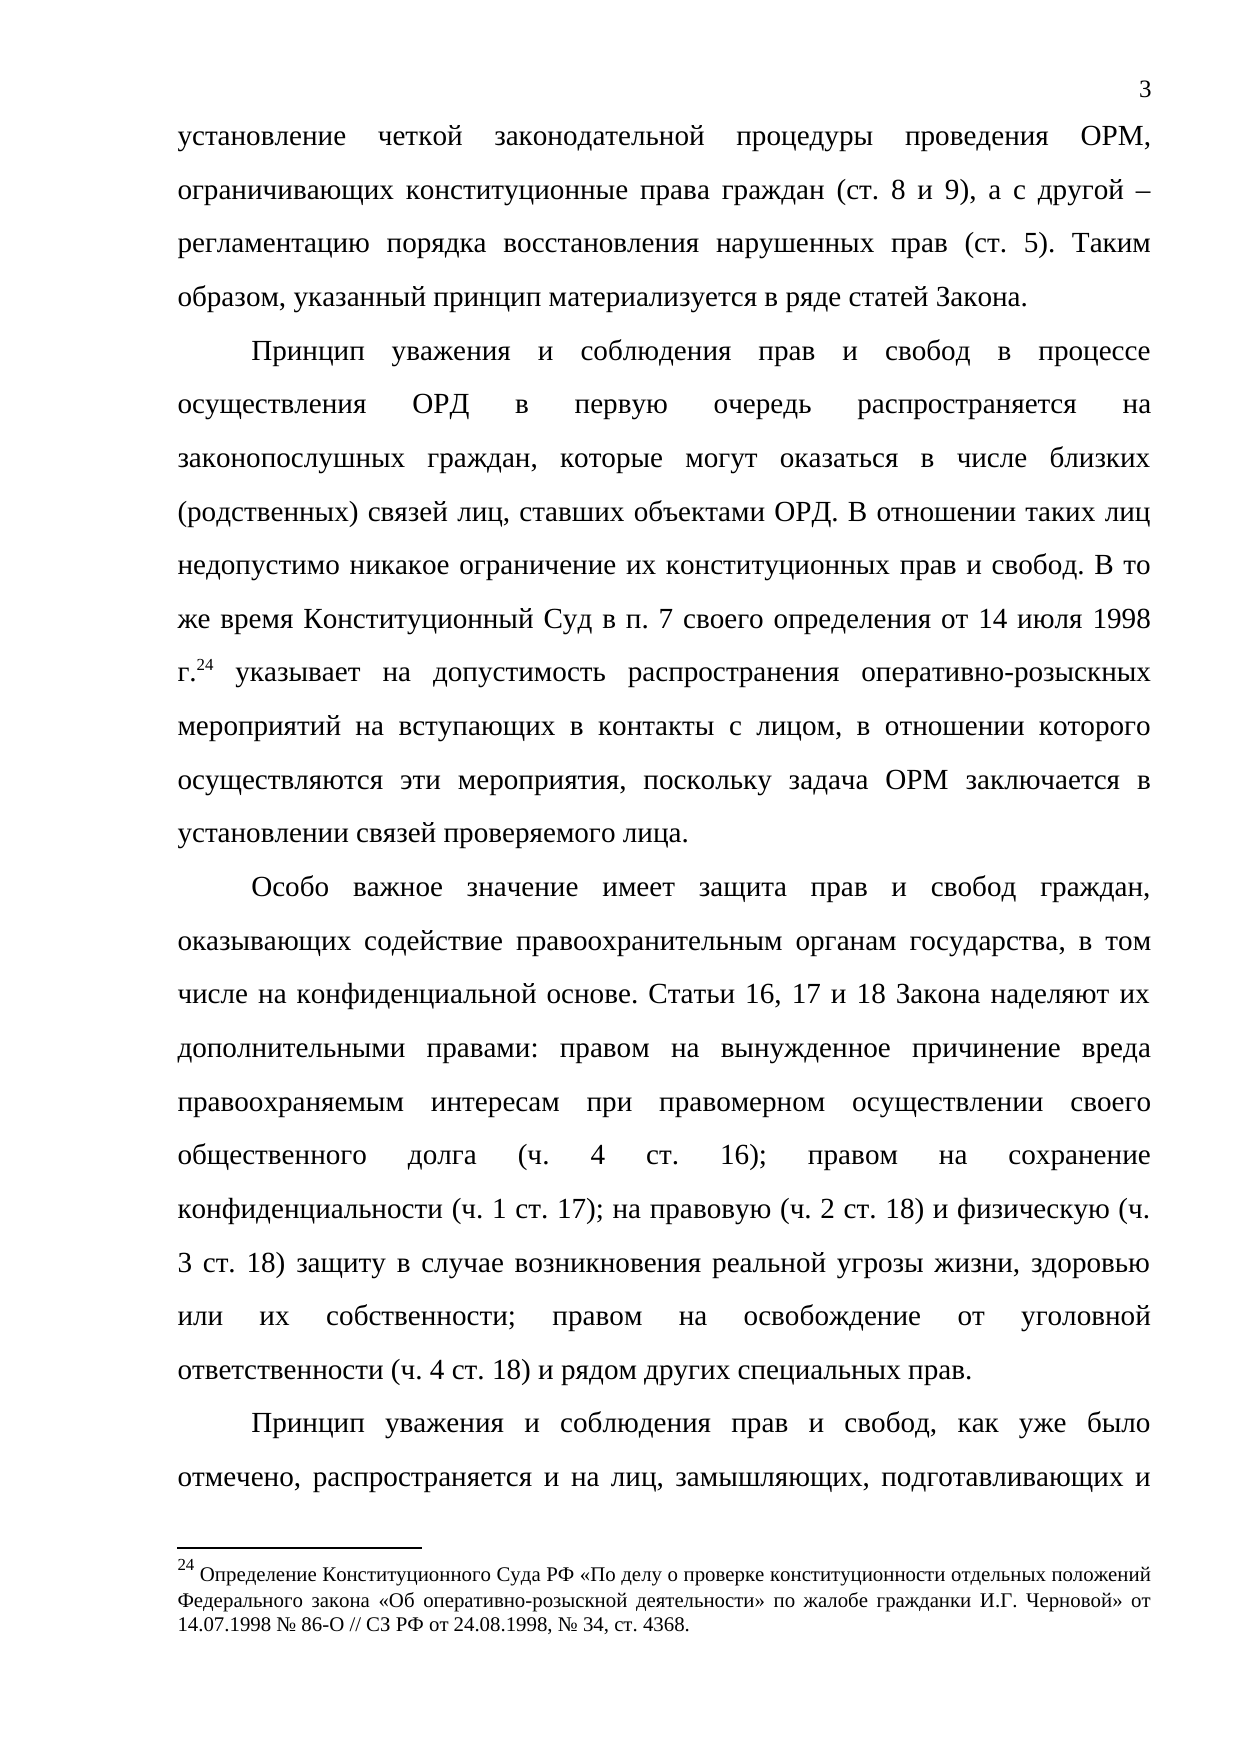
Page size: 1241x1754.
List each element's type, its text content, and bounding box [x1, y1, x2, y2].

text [177, 118, 1152, 313]
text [177, 1406, 1152, 1493]
text Принцип уважения и соблюдения прав и свобод в процессе осуществления ОРД в первую очередь распространяется на законопослушных граждан, которые могут оказаться в числе близких (родственных) связей лиц, ставших объектами ОРД. В отношении таких лиц недопустимо никакое ограничение их конституционных прав и свобод. В то же время Конституционный Суд в п. 7 своего определения от 14 июля 1998 г. указывает на допустимость распространения оперативно-розыскных мероприятий на вступающих в контакты с лицом, в отношении которого осуществляются эти мероприятия, поскольку задача ОРМ заключается в установлении связей проверяемого лица. [177, 333, 1152, 849]
text Особо важное значение имеет защита прав и свобод граждан, оказывающих содействие правоохранительным органам государства, в том числе на конфиденциальной основе. Статьи 16, 17 и 18 Закона наделяют их дополнительными правами: правом на вынужденное причинение вреда правоохраняемым интересам при правомерном осуществлении своего общественного долга (ч. 4 ст. 16); правом на сохранение конфиденциальности (ч. 1 ст. 17); на правовую (ч. 2 ст. 18) и физическую (ч. 3 ст. 18) защиту в случае возникновения реальной угрозы жизни, здоровью или их собственности; правом на освобождение от уголовной ответственности (ч. 4 ст. 18) и рядом других специальных прав. [177, 869, 1152, 1386]
